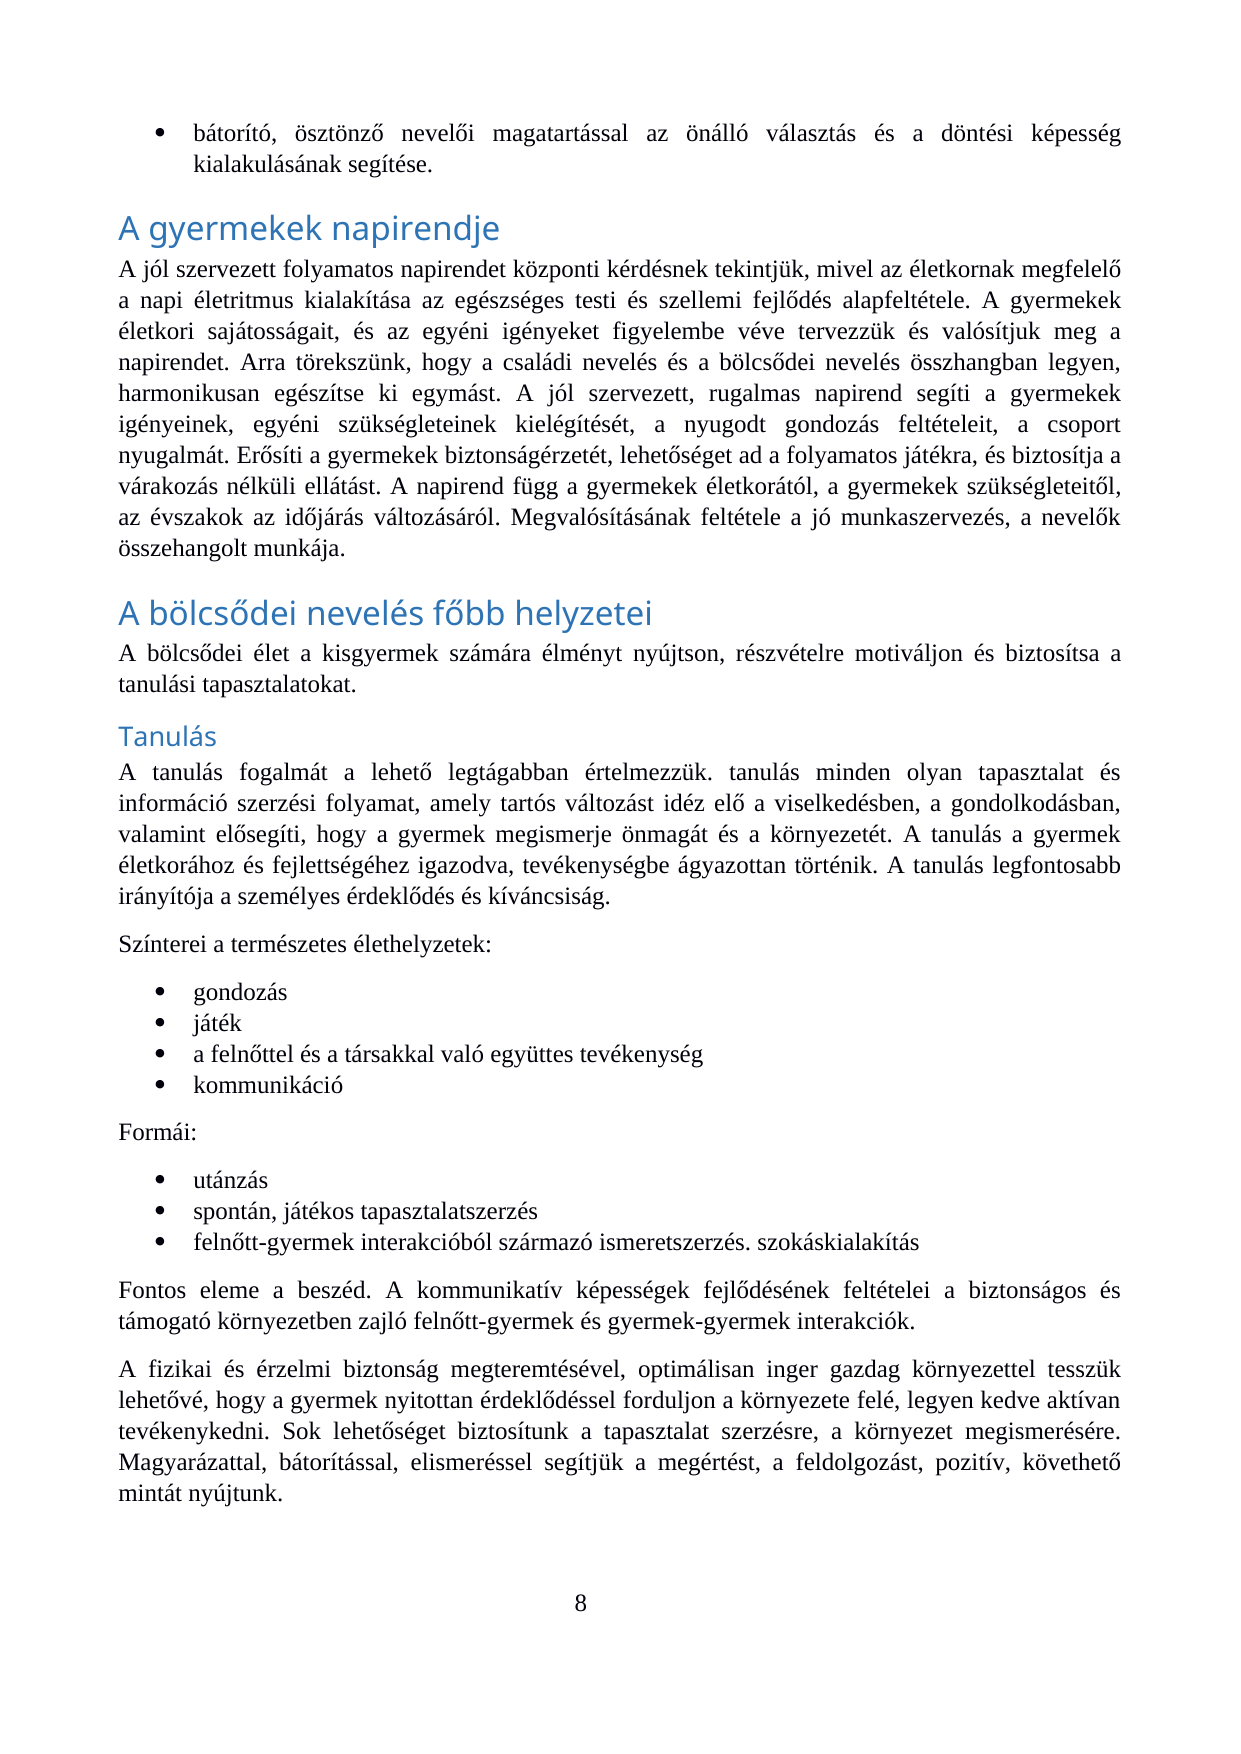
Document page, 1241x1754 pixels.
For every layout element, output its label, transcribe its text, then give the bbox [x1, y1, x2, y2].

list gondozás [156, 977, 1122, 1005]
subtitle A gyermekek napirendje [118, 205, 1122, 251]
subtitle Tanulás [118, 717, 1122, 754]
text Formái: [118, 1117, 1122, 1146]
list spontán, játékos tapasztalatszerzés [156, 1196, 1122, 1225]
list a felnőttel és a társakkal való együttes tevékenység [156, 1039, 1122, 1067]
list felnőtt-gyermek interakcióból származó ismeretszerzés. szokáskialakítás [156, 1227, 1122, 1256]
list kommunikáció [156, 1070, 1122, 1098]
text Fontos eleme a beszéd. A kommunikatív képességek fejlődésének feltételei a biztonságos és támogató környezetben zajló felnőtt-gyermek és gyermek-gyermek interakciók. [118, 1275, 1122, 1335]
list játék [156, 1008, 1122, 1036]
text A fizikai és érzelmi biztonság megteremtésével, optimálisan inger gazdag környezettel tesszük lehetővé, hogy a gyermek nyitottan érdeklődéssel forduljon a környezete felé, legyen kedve aktívan tevékenykedni. Sok lehetőséget biztosítunk a tapasztalat szerzésre, a környezet megismerésére. Magyarázattal, bátorítással, elismeréssel segítjük a megértést, a feldolgozást, pozitív, követhető mintát nyújtunk. [118, 1354, 1122, 1507]
text A bölcsődei élet a kisgyermek számára élményt nyújtson, részvételre motiváljon és biztosítsa a tanulási tapasztalatokat. [118, 638, 1122, 698]
text A tanulás fogalmát a lehető legtágabban értelmezzük. tanulás minden olyan tapasztalat és információ szerzési folyamat, amely tartós változást idéz elő a viselkedésben, a gondolkodásban, valamint elősegíti, hogy a gyermek megismerje önmagát és a környezetét. A tanulás a gyermek életkorához és fejlettségéhez igazodva, tevékenységbe ágyazottan történik. A tanulás legfontosabb irányítója a személyes érdeklődés és kíváncsiság. [118, 757, 1122, 910]
list bátorító, ösztönző nevelői magatartással az önálló választás és a döntési képesség kialakulásának segítése. [156, 118, 1122, 178]
text A jól szervezett folyamatos napirendet központi kérdésnek tekintjük, mivel az életkornak megfelelő a napi életritmus kialakítása az egészséges testi és szellemi fejlődés alapfeltétele. A gyermekek életkori sajátosságait, és az egyéni igényeket figyelembe véve tervezzük és valósítjuk meg a napirendet. Arra törekszünk, hogy a családi nevelés és a bölcsődei nevelés összhangban legyen, harmonikusan egészítse ki egymást. A jól szervezett, rugalmas napirend segíti a gyermekek igényeinek, egyéni szükségleteinek kielégítését, a nyugodt gondozás feltételeit, a csoport nyugalmát. Erősíti a gyermekek biztonságérzetét, lehetőséget ad a folyamatos játékra, és biztosítja a várakozás nélküli ellátást. A napirend függ a gyermekek életkorától, a gyermekek szükségleteitől, az évszakok az időjárás változásáról. Megvalósításának feltétele a jó munkaszervezés, a nevelők összehangolt munkája. [118, 254, 1122, 562]
list utánzás [156, 1165, 1122, 1194]
text Színterei a természetes élethelyzetek: [118, 929, 1122, 958]
subtitle A bölcsődei nevelés főbb helyzetei [118, 589, 1122, 635]
